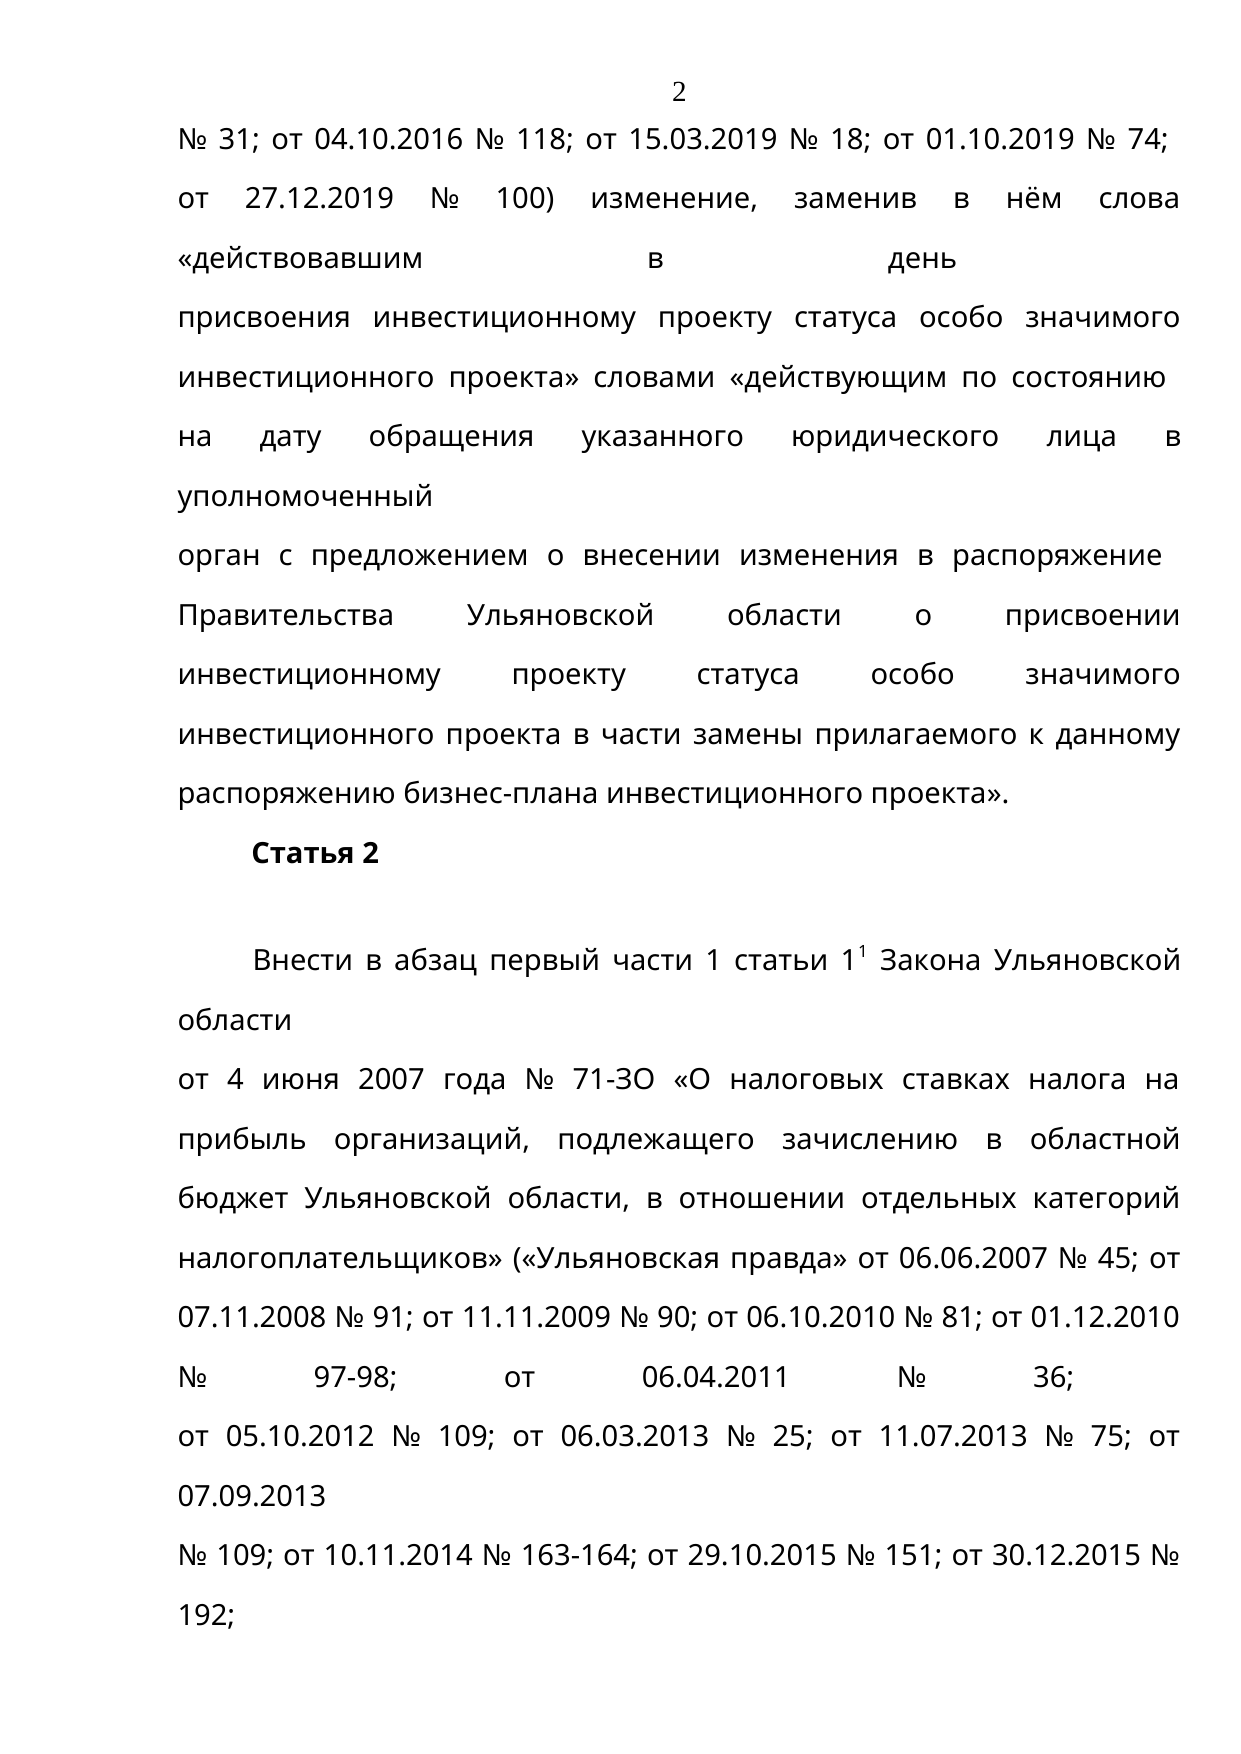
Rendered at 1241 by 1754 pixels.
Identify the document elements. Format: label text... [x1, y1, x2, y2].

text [177, 118, 1181, 812]
text Статья 2 [177, 832, 1181, 872]
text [177, 940, 1181, 1634]
